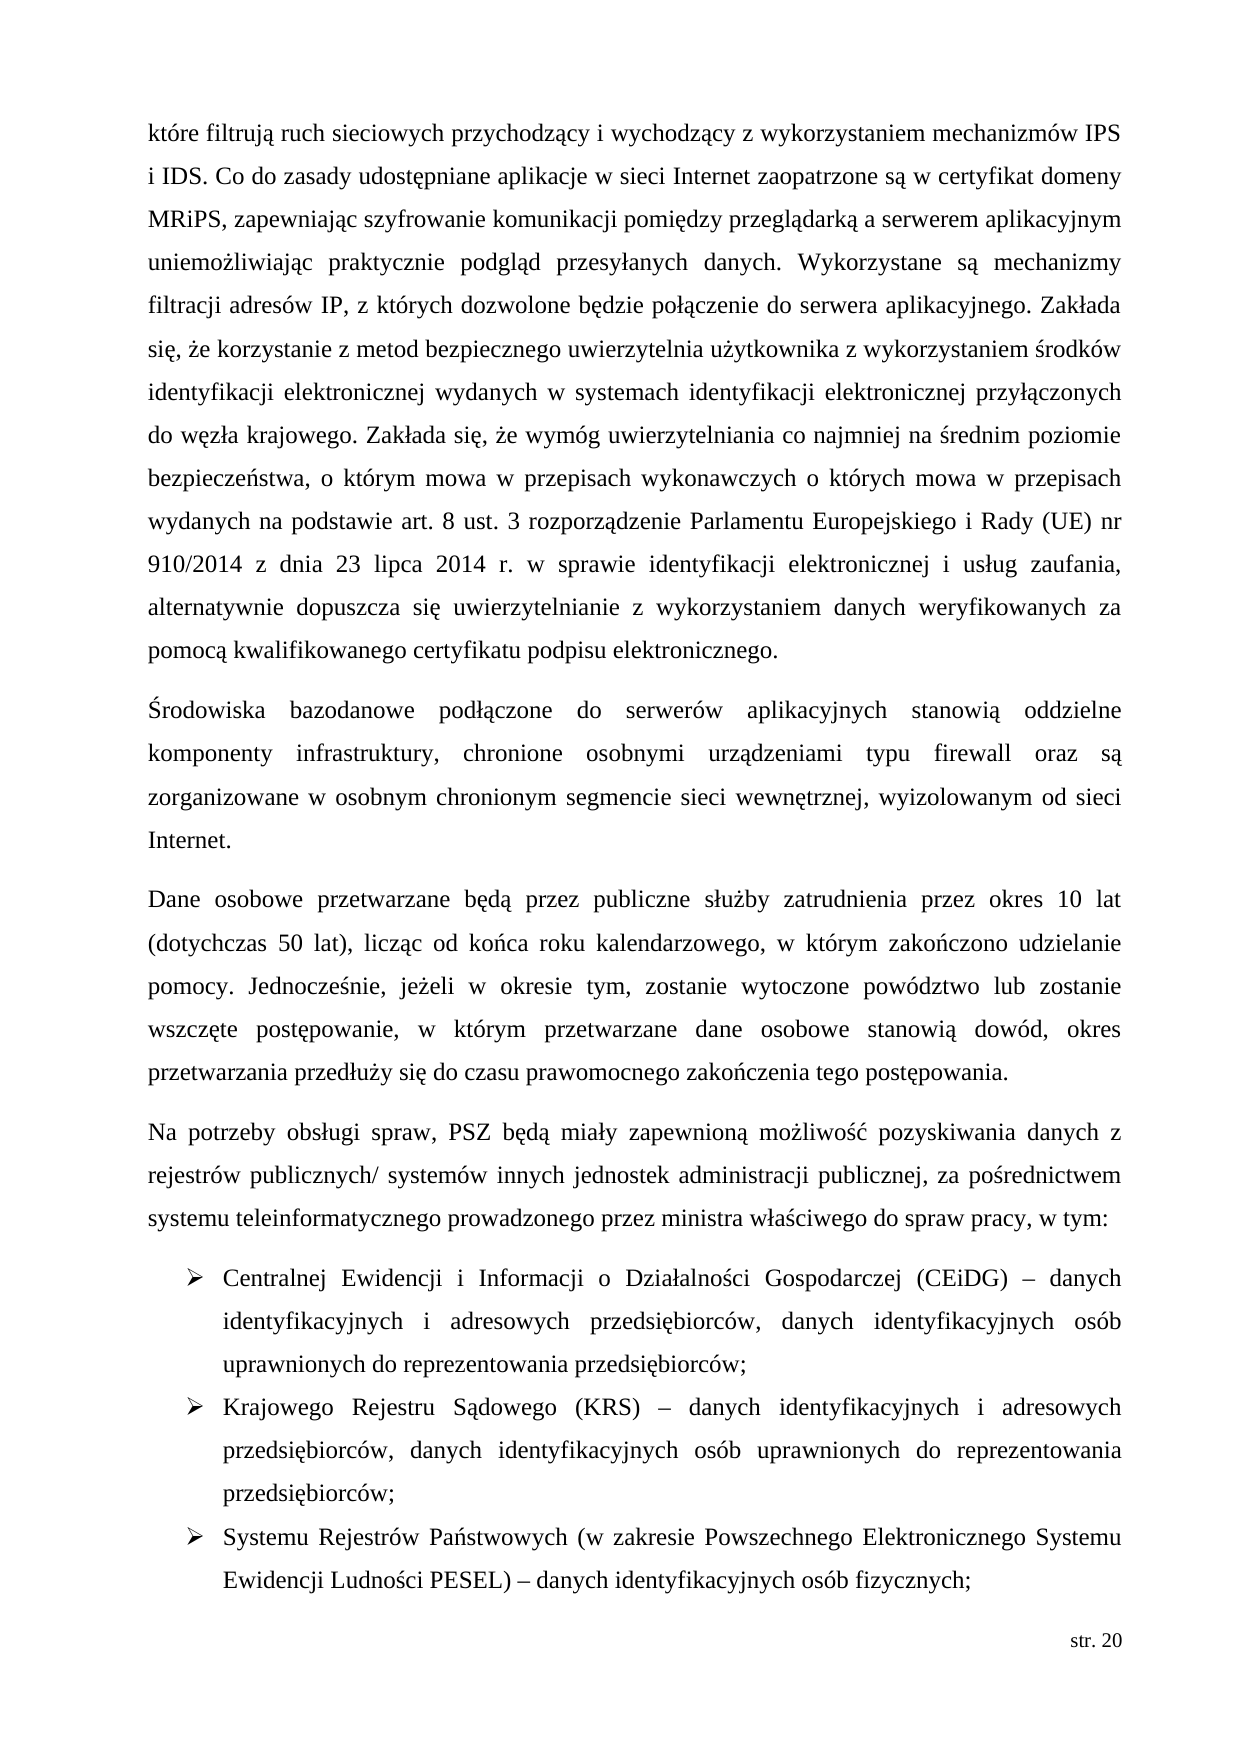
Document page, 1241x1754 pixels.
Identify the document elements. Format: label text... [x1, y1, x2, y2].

list Krajowego Rejestru Sądowego (KRS) – danych identyfikacyjnych i adresowych przedsiębiorców, danych identyfikacyjnych osób uprawnionych do reprezentowania przedsiębiorców; [185, 1392, 1122, 1507]
list Centralnej Ewidencji i Informacji o Działalności Gospodarczej (CEiDG) – danych identyfikacyjnych i adresowych przedsiębiorców, danych identyfikacyjnych osób uprawnionych do reprezentowania przedsiębiorców; [185, 1263, 1122, 1378]
text Na potrzeby obsługi spraw, PSZ będą miały zapewnioną możliwość pozyskiwania danych z rejestrów publicznych/ systemów innych jednostek administracji publicznej, za pośrednictwem systemu teleinformatycznego prowadzonego przez ministra właściwego do spraw pracy, w tym: [148, 1117, 1122, 1232]
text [148, 118, 1122, 664]
list Systemu Rejestrów Państwowych (w zakresie Powszechnego Elektronicznego Systemu Ewidencji Ludności PESEL) – danych identyfikacyjnych osób fizycznych; [185, 1522, 1122, 1593]
text Dane osobowe przetwarzane będą przez publiczne służby zatrudnienia przez okres 10 lat (dotychczas 50 lat), licząc od końca roku kalendarzowego, w którym zakończono udzielanie pomocy. Jednocześnie, jeżeli w okresie tym, zostanie wytoczone powództwo lub zostanie wszczęte postępowanie, w którym przetwarzane dane osobowe stanowią dowód, okres przetwarzania przedłuży się do czasu prawomocnego zakończenia tego postępowania. [148, 884, 1122, 1086]
text Środowiska bazodanowe podłączone do serwerów aplikacyjnych stanowią oddzielne komponenty infrastruktury, chronione osobnymi urządzeniami typu firewall oraz są zorganizowane w osobnym chronionym segmencie sieci wewnętrznej, wyizolowanym od sieci Internet. [148, 695, 1122, 853]
